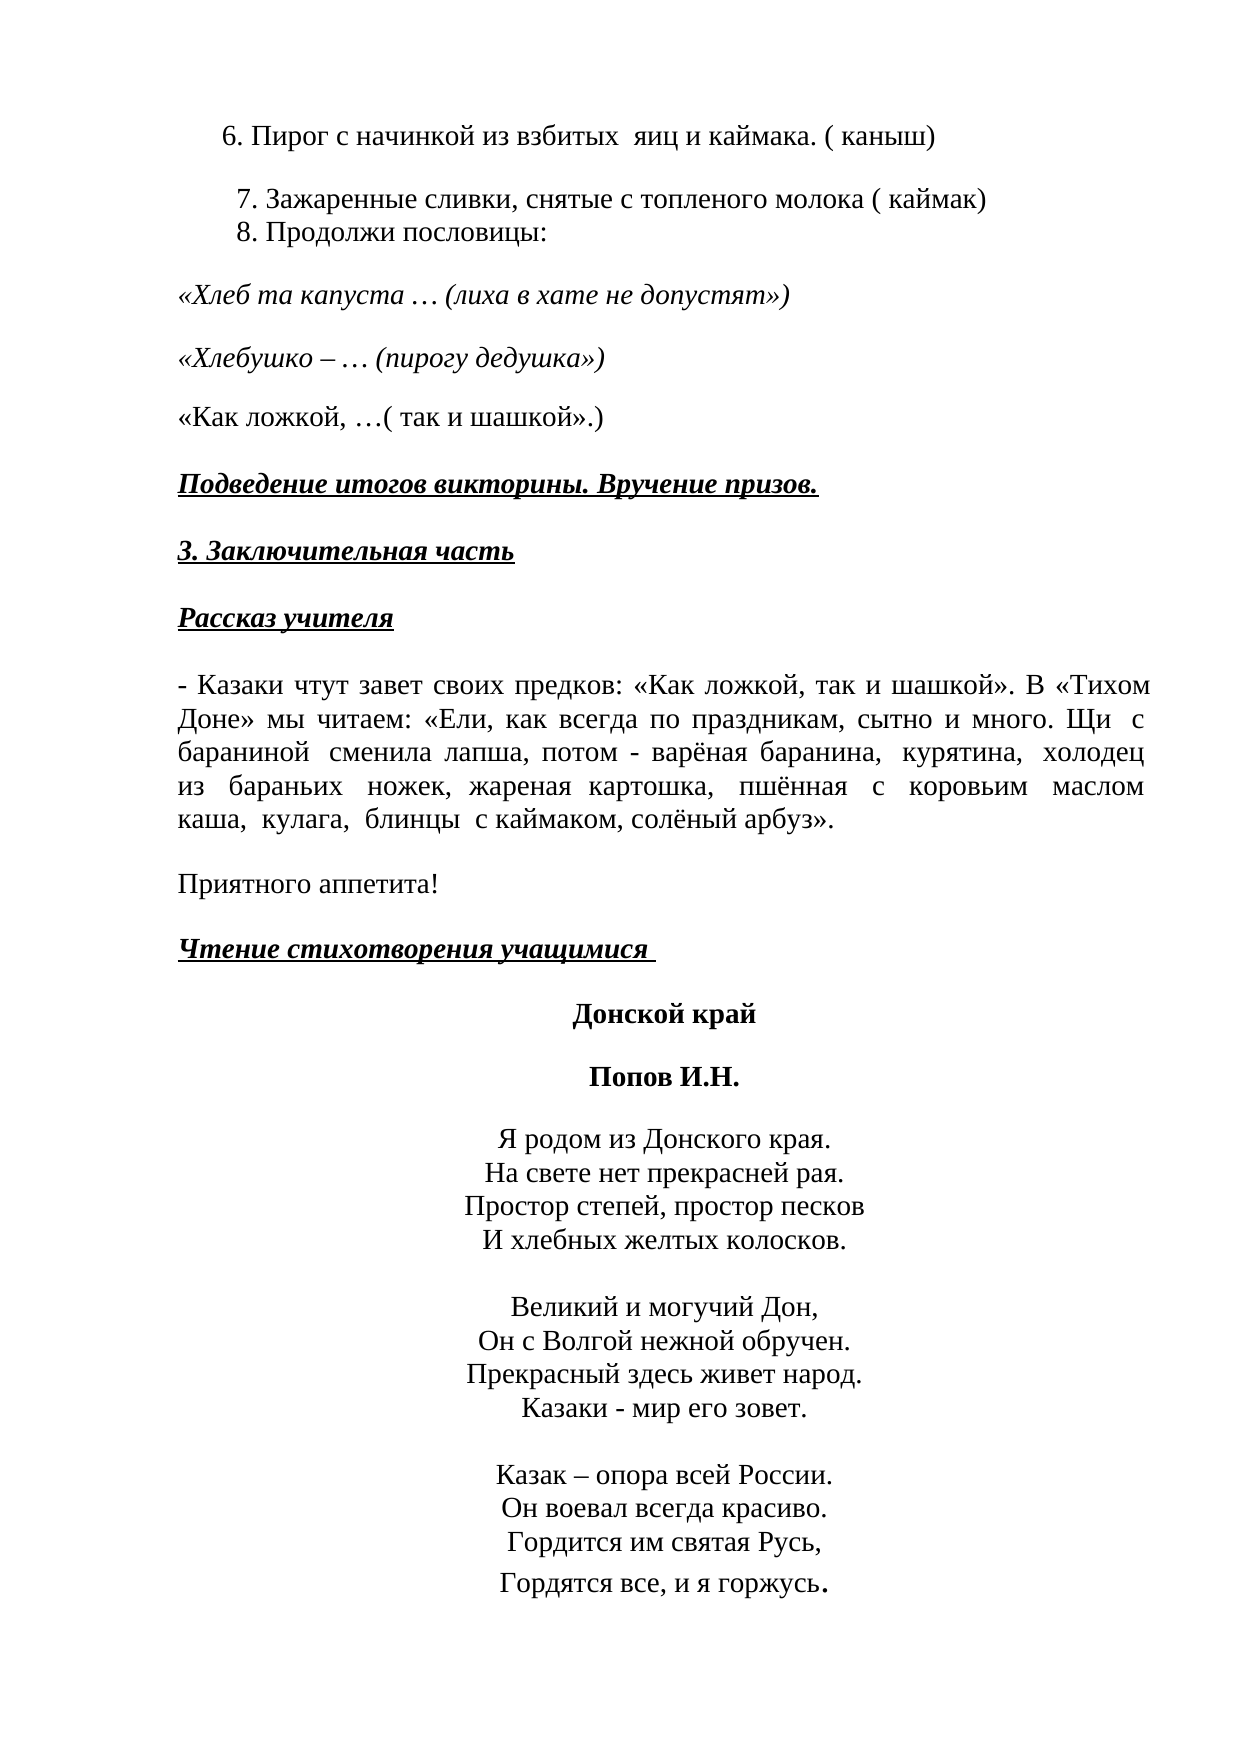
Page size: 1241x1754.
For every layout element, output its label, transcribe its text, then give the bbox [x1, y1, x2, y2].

text - Казаки чтут завет своих предков: «Как ложкой, так и шашкой». В «Тихом Доне» мы читаем: «Ели, как всегда по праздникам, сытно и много. Щи с бараниной сменила лапша, потом - варёная баранина, курятина, холодец из бараньих ножек, жареная картошка, пшённая с коровьим маслом каша, кулага, блинцы с каймаком, солёный арбуз». [177, 667, 1152, 835]
text Рассказ учителя [177, 600, 1152, 634]
text 3. Заключительная часть [177, 533, 1152, 567]
text 7. Зажаренные сливки, снятые с топленого молока ( каймак) [177, 181, 1152, 214]
text «Хлебушко – … (пирогу дедушка») [177, 340, 1152, 373]
text Я родом из Донского края. На свете нет прекрасней рая. Простор степей, простор песков И хлебных желтых колосков. Великий и могучий Дон, Он с Волгой нежной обручен. Прекрасный здесь живет народ. Казаки - мир его зовет. [177, 1121, 1152, 1423]
text Подведение итогов викторины. Вручение призов. [177, 466, 1152, 500]
text Чтение стихотворения учащимися [177, 931, 1152, 965]
text Приятного аппетита! [177, 866, 1152, 900]
text Донской край [177, 996, 1152, 1029]
text «Хлеб та капуста … (лиха в хате не допустят») [177, 277, 1152, 311]
text 6. Пирог с начинкой из взбитых яиц и каймака. ( каныш) [177, 118, 1152, 152]
text «Как ложкой, …( так и шашкой».) [177, 399, 1152, 433]
text Попов И.Н. [177, 1059, 1152, 1092]
text 8. Продолжи пословицы: [177, 214, 1152, 248]
text Казак – опора всей России. Он воевал всегда красиво. Гордится им святая Русь, Гордятся все, и я горжусь. [177, 1457, 1152, 1601]
